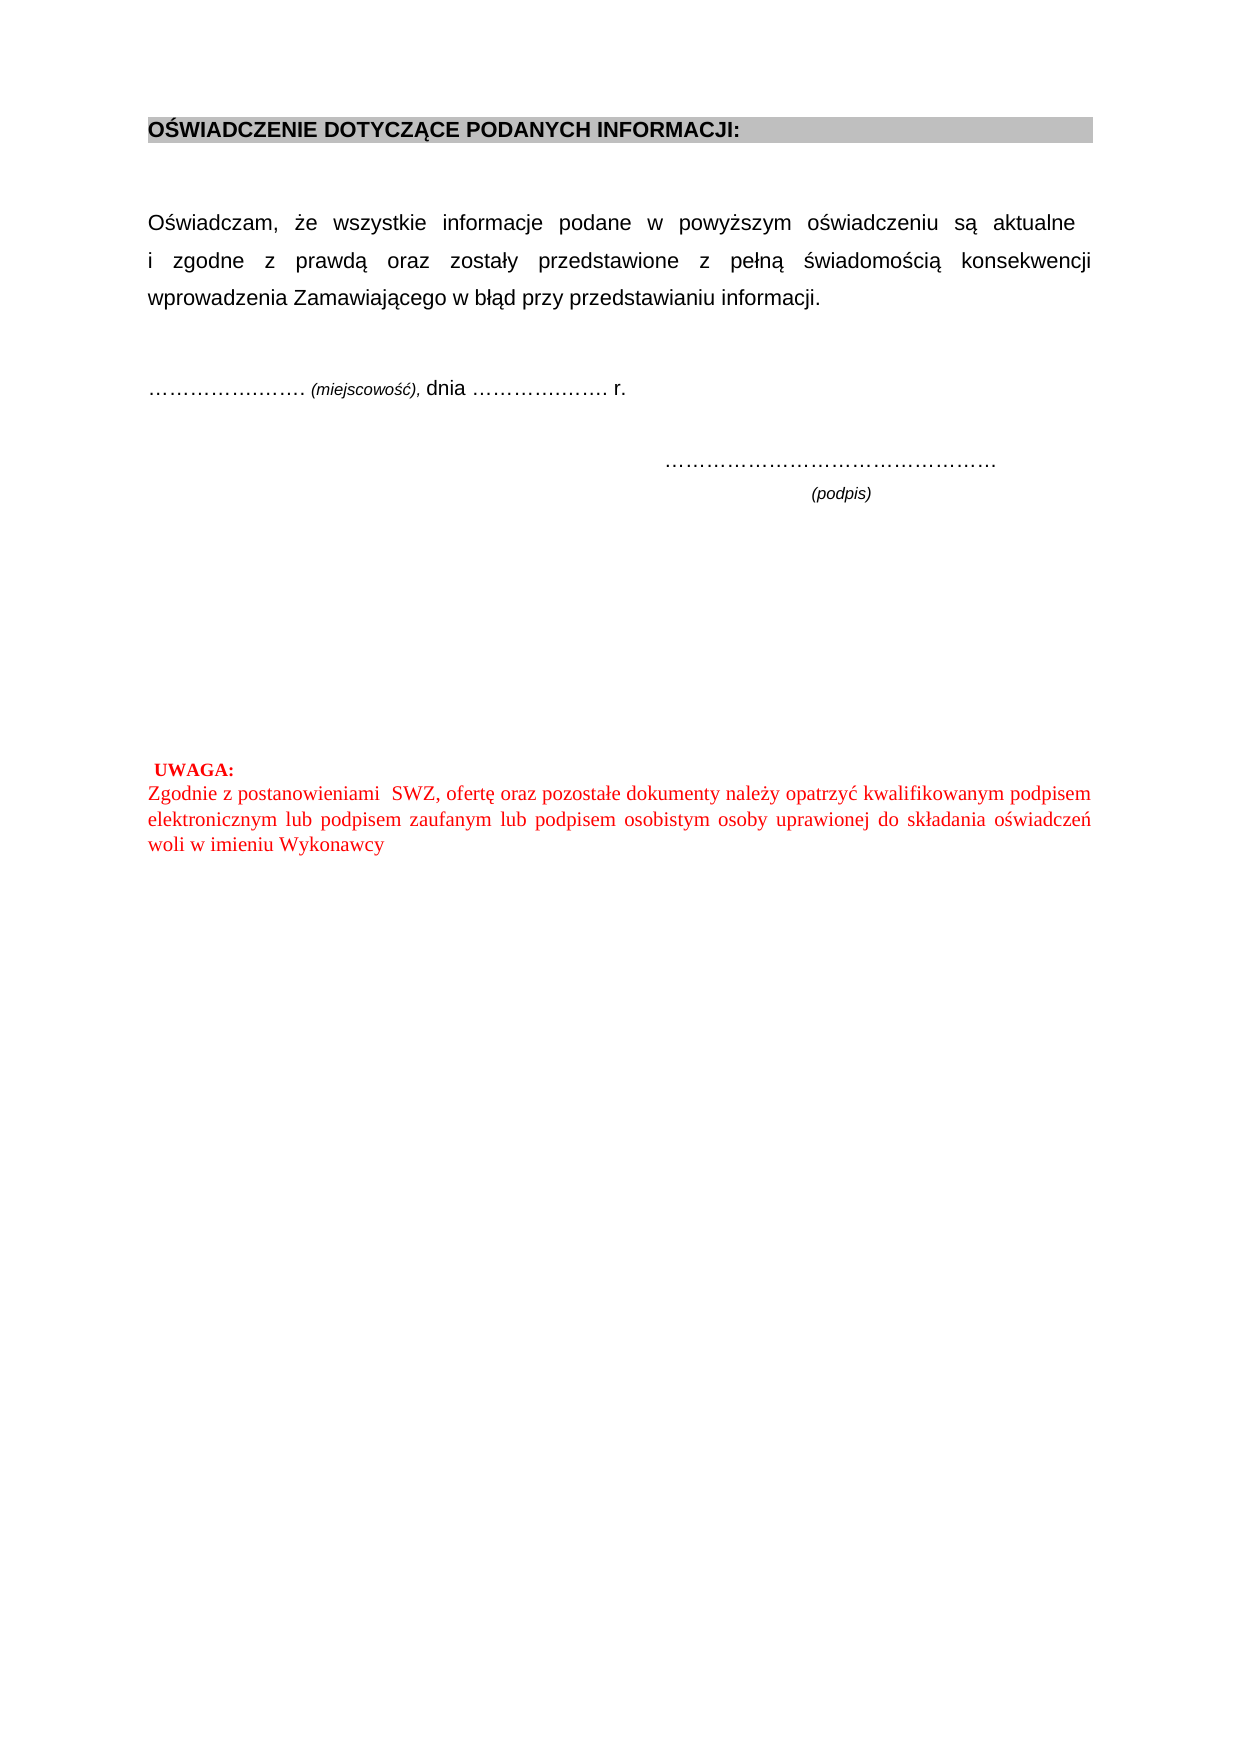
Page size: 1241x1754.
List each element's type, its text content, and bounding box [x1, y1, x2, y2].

text …………….……. (miejscowość), dnia ………….……. r. [148, 376, 1093, 400]
text (podpis) [738, 483, 1093, 503]
text Zgodnie z postanowieniami SWZ, ofertę oraz pozostałe dokumenty należy opatrzyć kwalifikowanym podpisem elektronicznym lub podpisem zaufanym lub podpisem osobistym osoby uprawionej do składania oświadczeń woli w imieniu Wykonawcy [148, 781, 1093, 856]
text Oświadczam, że wszystkie informacje podane w powyższym oświadczeniu są aktualne i zgodne z prawdą oraz zostały przedstawione z pełną świadomością konsekwencji wprowadzenia Zamawiającego w błąd przy przedstawianiu informacji. [148, 210, 1093, 311]
text OŚWIADCZENIE DOTYCZĄCE PODANYCH INFORMACJI: [148, 117, 1093, 143]
text UWAGA: [148, 759, 1093, 781]
text ………………………………………… [148, 448, 1093, 472]
